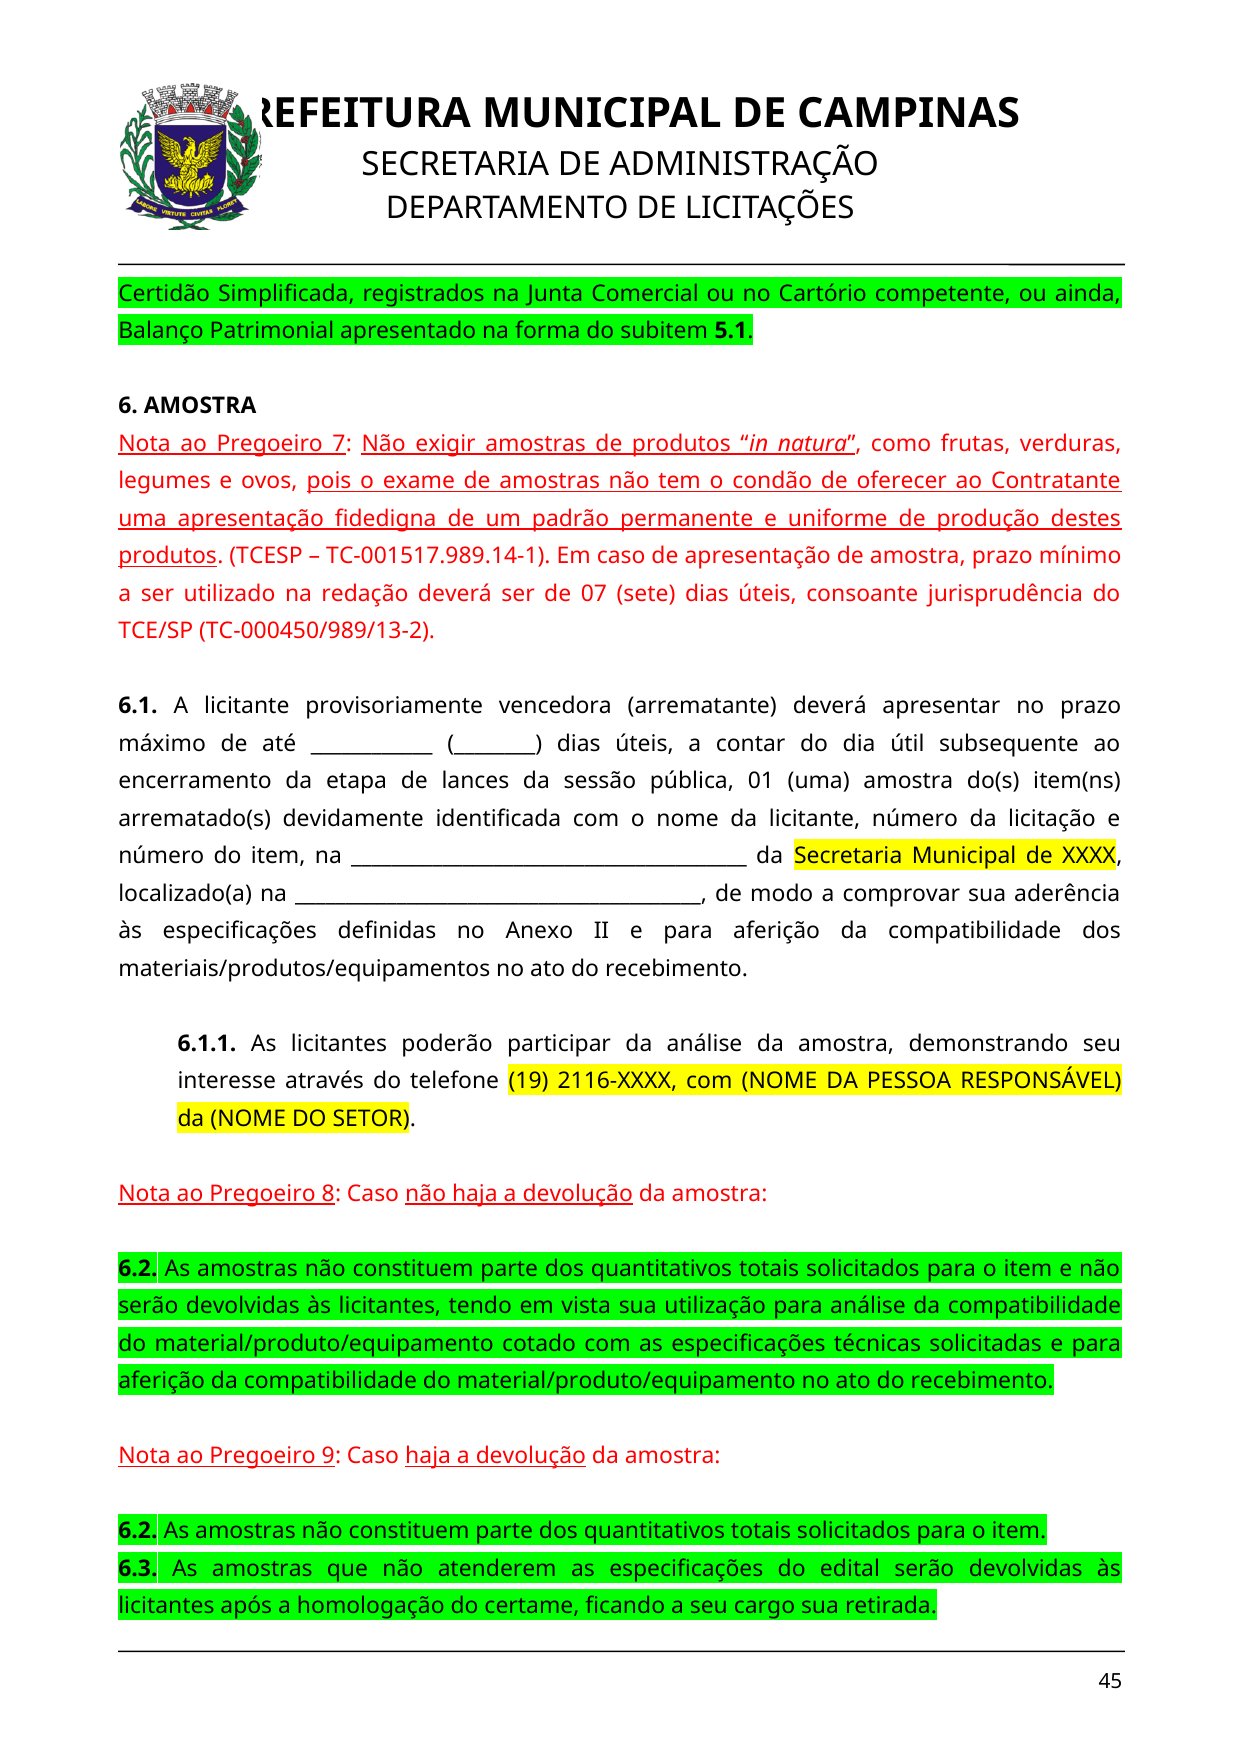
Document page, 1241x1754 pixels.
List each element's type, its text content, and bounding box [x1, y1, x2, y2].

text 6.2. As amostras não constituem parte dos quantitativos totais solicitados para o item. [118, 1508, 1122, 1545]
text Nota ao Pregoeiro 7: Não exigir amostras de produtos “in natura”, como frutas, verduras, legumes e ovos, pois o exame de amostras não tem o condão de oferecer ao Contratante uma apresentação fidedigna de um padrão permanente e uniforme de produção destes produtos. (TCESP – TC-001517.989.14-1). Em caso de apresentação de amostra, prazo mínimo a ser utilizado na redação deverá ser de 07 (sete) dias úteis, consoante jurisprudência do TCE/SP (TC-000450/989/13-2). [118, 420, 1122, 528]
text 6. AMOSTRA [118, 383, 1122, 420]
text 6.3. As amostras que não atenderem as especificações do edital serão devolvidas às licitantes após a homologação do certame, ficando a seu cargo sua retirada. [118, 1545, 1122, 1620]
text Nota ao Pregoeiro 7: Não exigir amostras de produtos “in natura”, como frutas, verduras, legumes e ovos, pois o exame de amostras não tem o condão de oferecer ao Contratante uma apresentação fidedigna de um padrão permanente e uniforme de produção destes produtos. (TCESP – TC-001517.989.14-1). Em caso de apresentação de amostra, prazo mínimo a ser utilizado na redação deverá ser de 07 (sete) dias úteis, consoante jurisprudência do TCE/SP (TC-000450/989/13-2). [118, 530, 1122, 645]
text Nota ao Pregoeiro 9: Caso haja a devolução da amostra: [118, 1433, 1122, 1470]
text 6.1. A licitante provisoriamente vencedora (arrematante) deverá apresentar no prazo máximo de até ____________ (________) dias úteis, a contar do dia útil subsequente ao encerramento da etapa de lances da sessão pública, 01 (uma) amostra do(s) item(ns) arrematado(s) devidamente identificada com o nome da licitante, número da licitação e número do item, na _______________________________________ da Secretaria Municipal de XXXX, localizado(a) na ________________________________________, de modo a comprovar sua aderência às especificações definidas no Anexo II e para aferição da compatibilidade dos materiais/produtos/equipamentos no ato do recebimento. [118, 683, 1122, 983]
text 6.2. As amostras não constituem parte dos quantitativos totais solicitados para o item e não serão devolvidas às licitantes, tendo em vista sua utilização para análise da compatibilidade do material/produto/equipamento cotado com as especificações técnicas solicitadas e para aferição da compatibilidade do material/produto/equipamento no ato do recebimento. [118, 1358, 1122, 1395]
picture [118, 83, 263, 228]
text 6.2. As amostras não constituem parte dos quantitativos totais solicitados para o item e não serão devolvidas às licitantes, tendo em vista sua utilização para análise da compatibilidade do material/produto/equipamento cotado com as especificações técnicas solicitadas e para aferição da compatibilidade do material/produto/equipamento no ato do recebimento. [118, 1245, 1122, 1289]
text Nota ao Pregoeiro 8: Caso não haja a devolução da amostra: [118, 1170, 1122, 1208]
text 6.1.1. As licitantes poderão participar da análise da amostra, demonstrando seu interesse através do telefone (19) 2116-XXXX, com (NOME DA PESSOA RESPONSÁVEL) da (NOME DO SETOR). [177, 1020, 1122, 1133]
